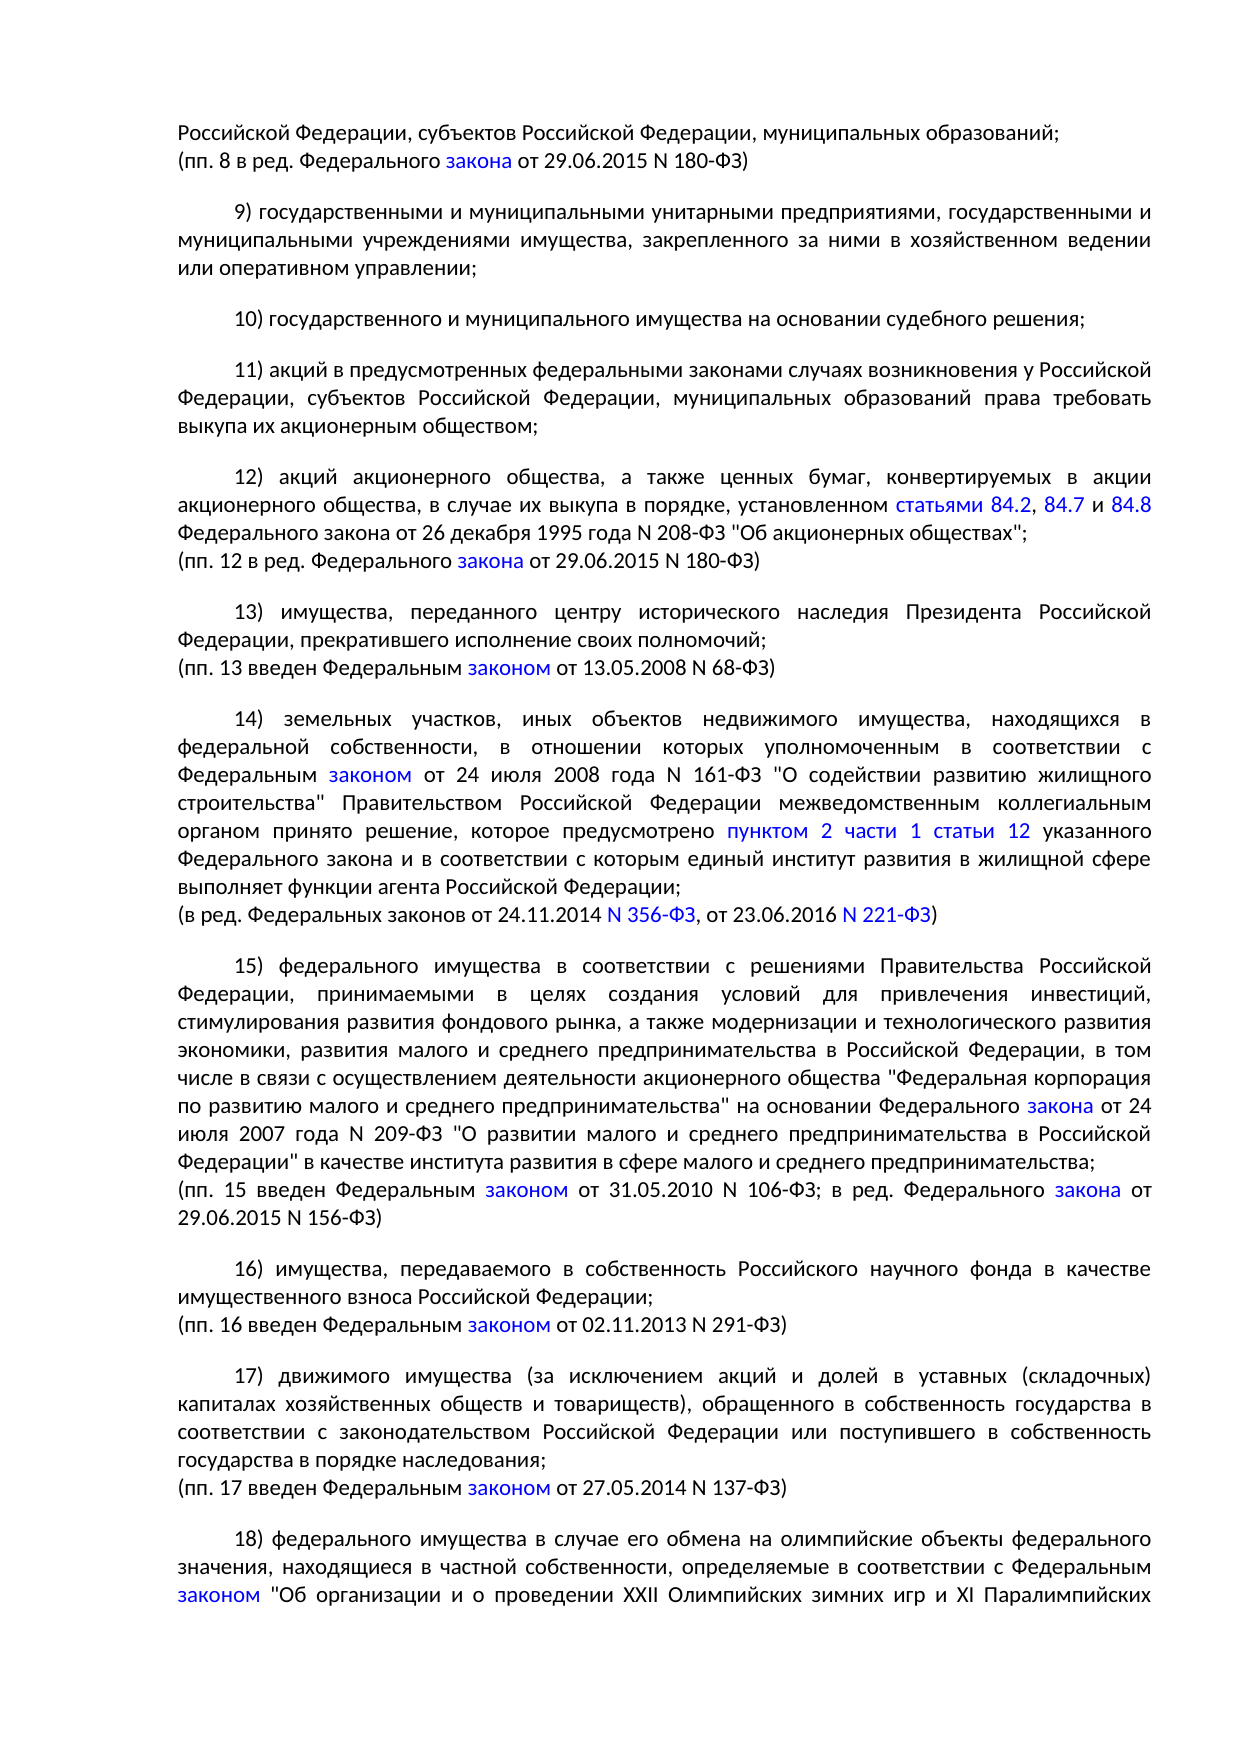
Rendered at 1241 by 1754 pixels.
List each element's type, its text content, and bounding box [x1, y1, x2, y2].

text 9) государственными и муниципальными унитарными предприятиями, государственными и муниципальными учреждениями имущества, закрепленного за ними в хозяйственном ведении или оперативном управлении; [177, 197, 1152, 281]
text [177, 1524, 1152, 1608]
text 11) акций в предусмотренных федеральными законами случаях возникновения у Российской Федерации, субъектов Российской Федерации, муниципальных образований права требовать выкупа их акционерным обществом; [177, 355, 1152, 439]
text (пп. 8 в ред. Федерального закона от 29.06.2015 N 180-ФЗ) [177, 146, 1152, 174]
text 15) федерального имущества в соответствии с решениями Правительства Российской Федерации, принимаемыми в целях создания условий для привлечения инвестиций, стимулирования развития фондового рынка, а также модернизации и технологического развития экономики, развития малого и среднего предпринимательства в Российской Федерации, в том числе в связи с осуществлением деятельности акционерного общества "Федеральная корпорация по развитию малого и среднего предпринимательства" на основании Федерального закона от 24 июля 2007 года N 209-ФЗ "О развитии малого и среднего предпринимательства в Российской Федерации" в качестве института развития в сфере малого и среднего предпринимательства; [177, 951, 1152, 1175]
text 14) земельных участков, иных объектов недвижимого имущества, находящихся в федеральной собственности, в отношении которых уполномоченным в соответствии с Федеральным законом от 24 июля 2008 года N 161-ФЗ "О содействии развитию жилищного строительства" Правительством Российской Федерации межведомственным коллегиальным органом принято решение, которое предусмотрено пунктом 2 части 1 статьи 12 указанного Федерального закона и в соответствии с которым единый институт развития в жилищной сфере выполняет функции агента Российской Федерации; [177, 704, 1152, 900]
text 16) имущества, передаваемого в собственность Российского научного фонда в качестве имущественного взноса Российской Федерации; [177, 1254, 1152, 1310]
text 13) имущества, переданного центру исторического наследия Президента Российской Федерации, прекратившего исполнение своих полномочий; [177, 597, 1152, 653]
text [177, 118, 1152, 146]
text (пп. 17 введен Федеральным законом от 27.05.2014 N 137-ФЗ) [177, 1473, 1152, 1501]
text (в ред. Федеральных законов от 24.11.2014 N 356-ФЗ, от 23.06.2016 N 221-ФЗ) [177, 900, 1152, 928]
text (пп. 12 в ред. Федерального закона от 29.06.2015 N 180-ФЗ) [177, 546, 1152, 574]
text 17) движимого имущества (за исключением акций и долей в уставных (складочных) капиталах хозяйственных обществ и товариществ), обращенного в собственность государства в соответствии с законодательством Российской Федерации или поступившего в собственность государства в порядке наследования; [177, 1361, 1152, 1473]
text (пп. 16 введен Федеральным законом от 02.11.2013 N 291-ФЗ) [177, 1310, 1152, 1338]
text 10) государственного и муниципального имущества на основании судебного решения; [177, 304, 1152, 332]
text (пп. 13 введен Федеральным законом от 13.05.2008 N 68-ФЗ) [177, 653, 1152, 681]
text 12) акций акционерного общества, а также ценных бумаг, конвертируемых в акции акционерного общества, в случае их выкупа в порядке, установленном статьями 84.2, 84.7 и 84.8 Федерального закона от 26 декабря 1995 года N 208-ФЗ "Об акционерных обществах"; [177, 462, 1152, 546]
text (пп. 15 введен Федеральным законом от 31.05.2010 N 106-ФЗ; в ред. Федерального закона от 29.06.2015 N 156-ФЗ) [177, 1175, 1152, 1231]
